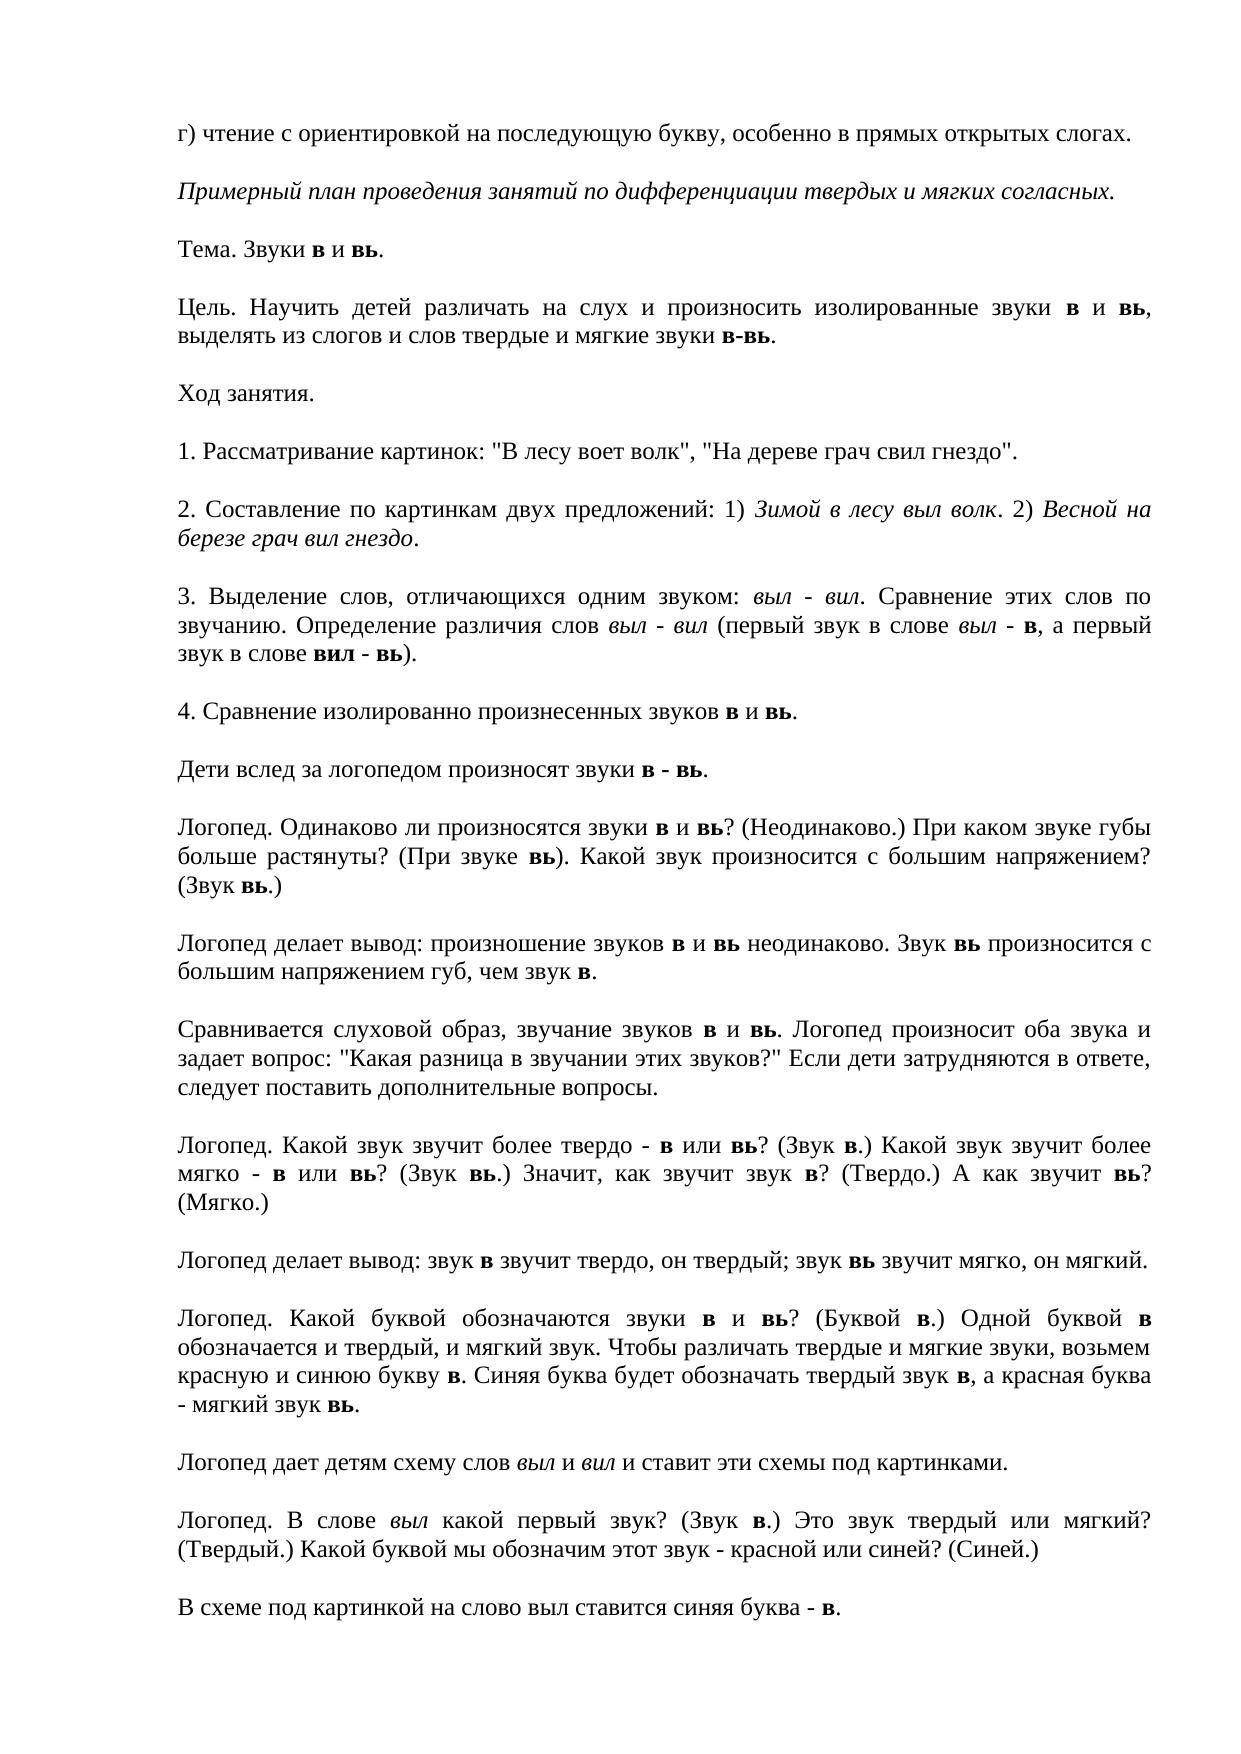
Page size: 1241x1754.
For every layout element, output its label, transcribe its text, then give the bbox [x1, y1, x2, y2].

text Логопед. В слове выл какой первый звук? (Звук в.) Это звук твердый или мягкий? (Твердый.) Какой буквой мы обозначим этот звук - красной или синей? (Синей.) [177, 1505, 1152, 1563]
text Тема. Звуки в и вь. [177, 234, 1152, 263]
text В схеме под картинкой на слово выл ставится синяя буква - в. [177, 1592, 1152, 1621]
text Сравнивается слуховой образ, звучание звуков в и вь. Логопед произносит оба звука и задает вопрос: "Какая разница в звучании этих звуков?" Если дети затрудняются в ответе, следует поставить дополнительные вопросы. [177, 1014, 1152, 1101]
text 2. Составление по картинкам двух предложений: 1) Зимой в лесу выл волк. 2) Весной на березе грач вил гнездо. [177, 494, 1152, 552]
text Логопед дает детям схему слов выл и вил и ставит эти схемы под картинками. [177, 1447, 1152, 1476]
text Примерный план проведения занятий по дифференциации твердых и мягких согласных. [177, 176, 1152, 205]
text Логопед. Какой звук звучит более твердо - в или вь? (Звук в.) Какой звук звучит более мягко - в или вь? (Звук вь.) Значит, как звучит звук в? (Твердо.) А как звучит вь? (Мягко.) [177, 1130, 1152, 1216]
text 1. Рассматривание картинок: "В лесу воет волк", "На дереве грач свил гнездо". [177, 436, 1152, 465]
text Ход занятия. [177, 378, 1152, 407]
text Цель. Научить детей различать на слух и произносить изолированные звуки в и вь, выделять из слогов и слов твердые и мягкие звуки в-вь. [177, 292, 1152, 349]
text г) чтение с ориентировкой на последующую букву, особенно в прямых открытых слогах. [177, 118, 1152, 147]
text 4. Сравнение изолированно произнесенных звуков в и вь. [177, 696, 1152, 725]
text Логопед делает вывод: звук в звучит твердо, он твердый; звук вь звучит мягко, он мягкий. [177, 1245, 1152, 1274]
text 3. Выделение слов, отличающихся одним звуком: выл - вил. Сравнение этих слов по звучанию. Определение различия слов выл - вил (первый звук в слове выл - в, а первый звук в слове вил - вь). [177, 581, 1152, 667]
text Логопед. Какой буквой обозначаются звуки в и вь? (Буквой в.) Одной буквой в обозначается и твердый, и мягкий звук. Чтобы различать твердые и мягкие звуки, возьмем красную и синюю букву в. Синяя буква будет обозначать твердый звук в, а красная буква - мягкий звук вь. [177, 1303, 1152, 1418]
text Дети вслед за логопедом произносят звуки в - вь. [177, 754, 1152, 783]
text Логопед делает вывод: произношение звуков в и вь неодинаково. Звук вь произносится с большим напряжением губ, чем звук в. [177, 928, 1152, 985]
text Логопед. Одинаково ли произносятся звуки в и вь? (Неодинаково.) При каком звуке губы больше растянуты? (При звуке вь). Какой звук произносится с большим напряжением? (Звук вь.) [177, 812, 1152, 898]
